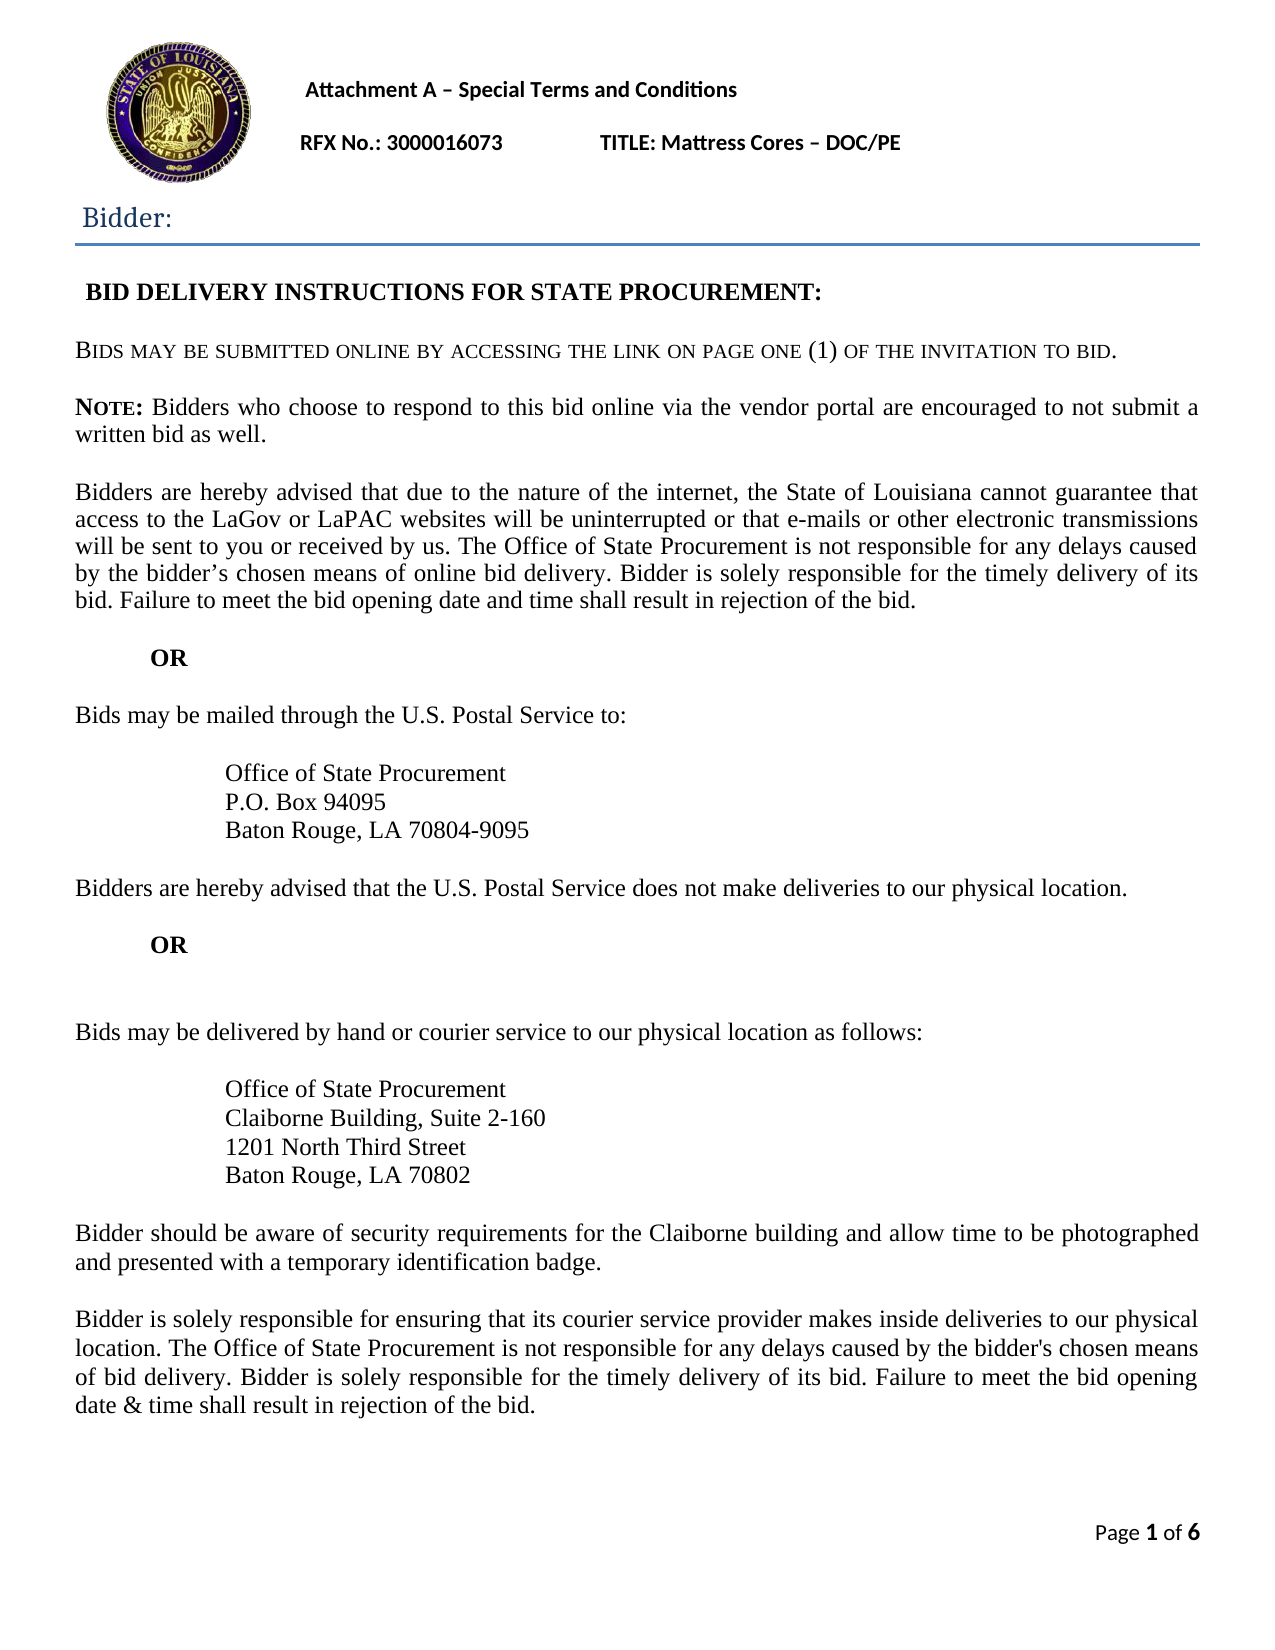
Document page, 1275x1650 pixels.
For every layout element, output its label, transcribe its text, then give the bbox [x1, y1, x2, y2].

text Note: Bidders who choose to respond to this bid online via the vendor portal are encouraged to not submit a written bid as well. [75, 394, 1200, 448]
text Bids may be submitted online by accessing the link on page one (1) of the invitation to bid. [75, 337, 1200, 364]
title Bidder: [75, 202, 1200, 243]
text Bidder should be aware of security requirements for the Claiborne building and allow time to be photographed and presented with a temporary identification badge. [75, 1218, 1200, 1275]
text Baton Rouge, LA 70804-9095 [75, 815, 1200, 844]
text Office of State Procurement [75, 1074, 1200, 1103]
text BID DELIVERY INSTRUCTIONS FOR STATE PROCUREMENT: [85, 277, 1202, 306]
text Baton Rouge, LA 70802 [75, 1160, 1200, 1189]
text Bids may be mailed through the U.S. Postal Service to: [75, 702, 1200, 729]
text OR [75, 930, 1200, 959]
text Bidders are hereby advised that due to the nature of the internet, the State of Louisiana cannot guarantee that access to the LaGov or LaPAC websites will be uninterrupted or that e-mails or other electronic transmissions will be sent to you or received by us. The Office of State Procurement is not responsible for any delays caused by the bidder’s chosen means of online bid delivery. Bidder is solely responsible for the timely delivery of its bid. Failure to meet the bid opening date and time shall result in rejection of the bid. [75, 479, 1200, 614]
picture [102, 38, 253, 188]
text Bids may be delivered by hand or courier service to our physical location as follows: [75, 1017, 1200, 1045]
text 1201 North Third Street [75, 1132, 1200, 1160]
text OR [75, 644, 1200, 672]
text Claiborne Building, Suite 2-160 [75, 1103, 1200, 1132]
text Bidders are hereby advised that the U.S. Postal Service does not make deliveries to our physical location. [75, 873, 1200, 902]
text Office of State Procurement [75, 758, 1200, 787]
text Bidder is solely responsible for ensuring that its courier service provider makes inside deliveries to our physical location. The Office of State Procurement is not responsible for any delays caused by the bidder's chosen means of bid delivery. Bidder is solely responsible for the timely delivery of its bid. Failure to meet the bid opening date & time shall result in rejection of the bid. [75, 1304, 1200, 1419]
text P.O. Box 94095 [75, 787, 1200, 815]
